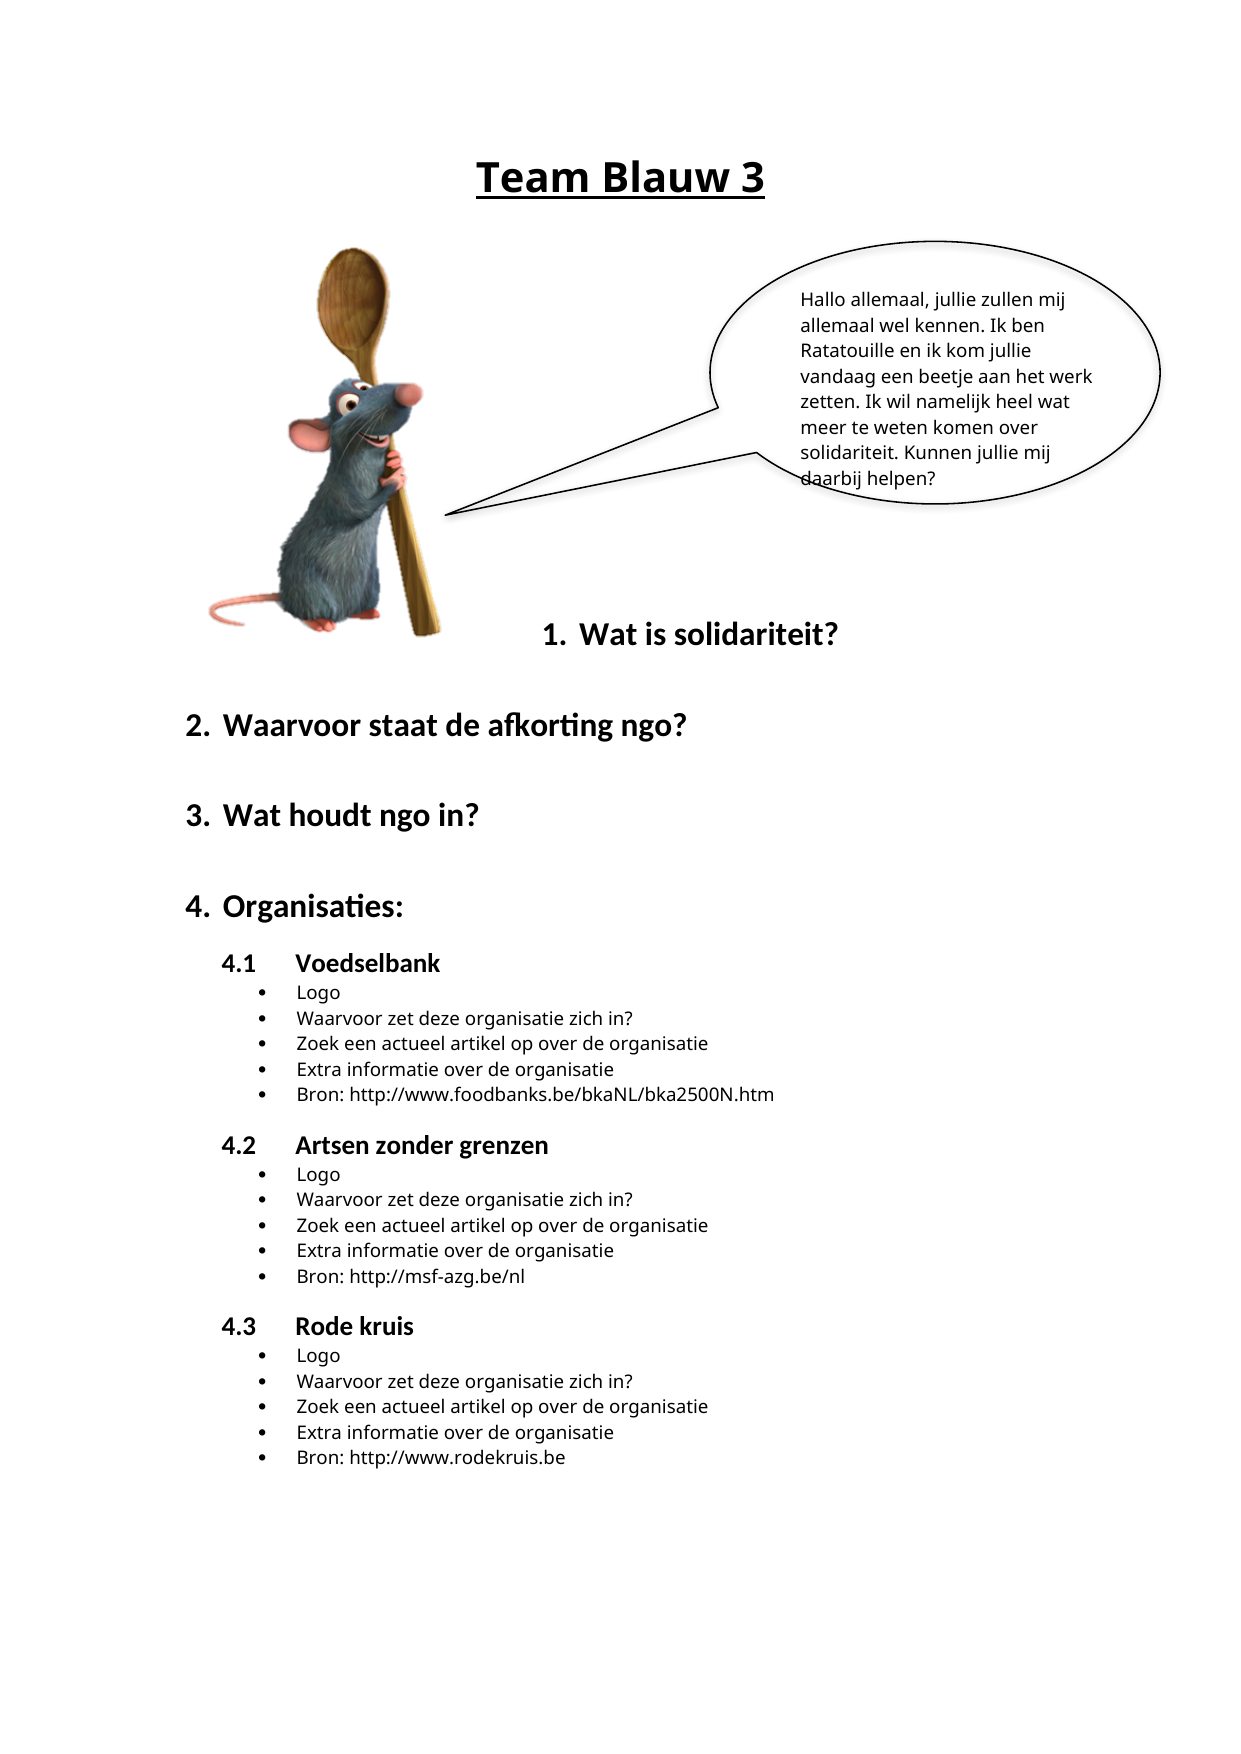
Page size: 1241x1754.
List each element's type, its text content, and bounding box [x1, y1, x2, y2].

list Bron: http://www.rodekruis.be [259, 1444, 1093, 1470]
list Waarvoor zet deze organisatie zich in? [259, 1005, 1093, 1031]
text Team Blauw 3 [148, 148, 1093, 204]
list Bron: http://www.foodbanks.be/bkaNL/bka2500N.htm [259, 1082, 1093, 1107]
list Zoek een actueel artikel op over de organisatie [259, 1031, 1093, 1056]
list Zoek een actueel artikel op over de organisatie [259, 1212, 1093, 1238]
list Bron: http://msf-azg.be/nl [259, 1263, 1093, 1289]
subtitle Waarvoor staat de afkorting ngo? [185, 703, 1093, 744]
list Logo [259, 979, 1093, 1005]
list Zoek een actueel artikel op over de organisatie [259, 1393, 1093, 1419]
subtitle 4.3 Rode kruis [148, 1309, 1093, 1342]
list Logo [259, 1342, 1093, 1368]
subtitle Wat is solidariteit? [185, 613, 1093, 653]
subtitle Organisaties: [185, 885, 1093, 926]
list Extra informatie over de organisatie [259, 1419, 1093, 1444]
list Extra informatie over de organisatie [259, 1056, 1093, 1082]
subtitle 4.1 Voedselbank [148, 947, 1093, 979]
subtitle 4.2 Artsen zonder grenzen [148, 1128, 1093, 1161]
list Logo [259, 1161, 1093, 1187]
subtitle Wat houdt ngo in? [185, 794, 1093, 835]
list Waarvoor zet deze organisatie zich in? [259, 1368, 1093, 1393]
picture [185, 227, 486, 650]
list Waarvoor zet deze organisatie zich in? [259, 1187, 1093, 1212]
list Extra informatie over de organisatie [259, 1238, 1093, 1263]
